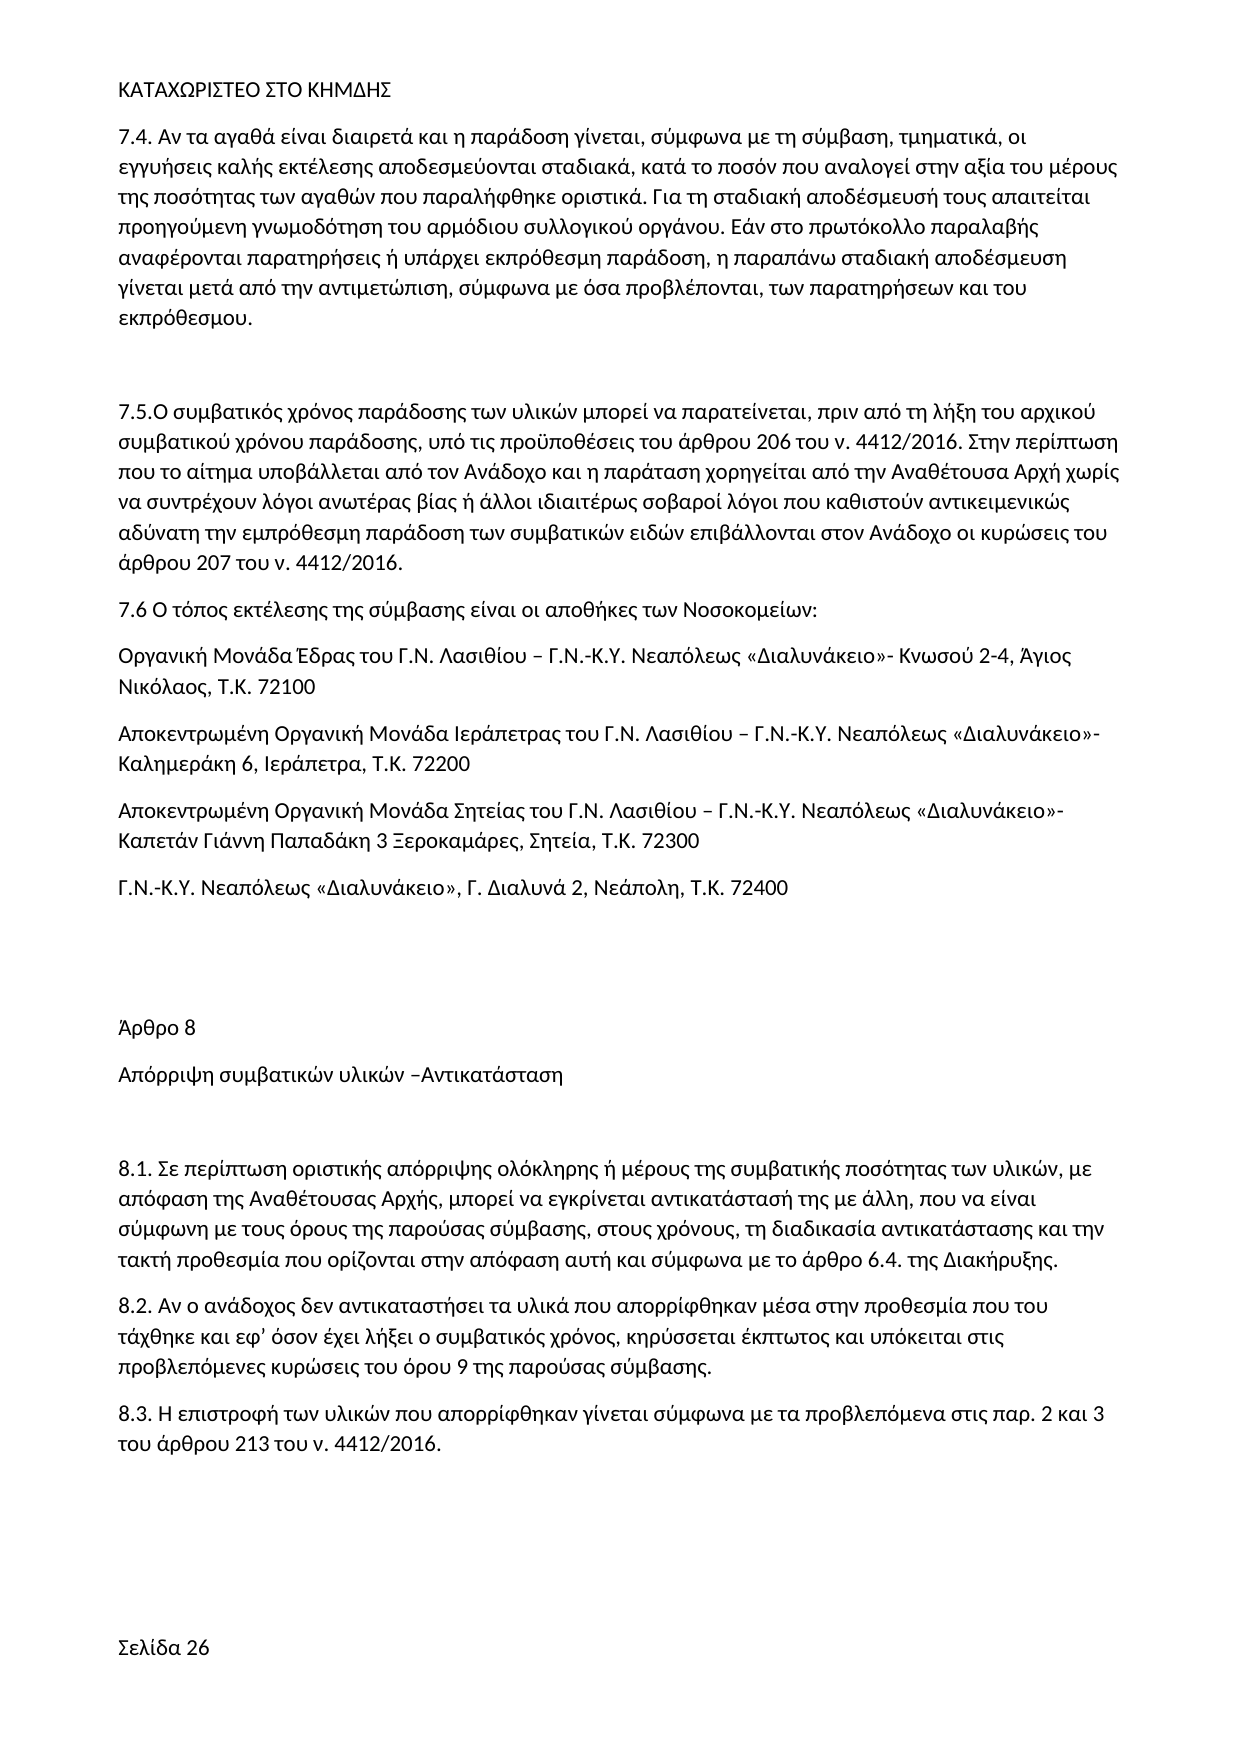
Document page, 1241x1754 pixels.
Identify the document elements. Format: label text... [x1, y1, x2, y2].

text Οργανική Μονάδα Έδρας του Γ.Ν. Λασιθίου – Γ.Ν.-Κ.Υ. Νεαπόλεως «Διαλυνάκειο»- Κνωσού 2-4, Άγιος Νικόλαος, Τ.Κ. 72100 [118, 642, 1122, 700]
text Άρθρο 8 [118, 1013, 1122, 1041]
text Αποκεντρωμένη Οργανική Μονάδα Σητείας του Γ.Ν. Λασιθίου – Γ.Ν.-Κ.Υ. Νεαπόλεως «Διαλυνάκειο»- Καπετάν Γιάννη Παπαδάκη 3 Ξεροκαμάρες, Σητεία, Τ.Κ. 72300 [118, 796, 1122, 854]
text 7.5.Ο συμβατικός χρόνος παράδοσης των υλικών μπορεί να παρατείνεται, πριν από τη λήξη του αρχικού συμβατικού χρόνου παράδοσης, υπό τις προϋποθέσεις του άρθρου 206 του ν. 4412/2016. Στην περίπτωση που το αίτημα υποβάλλεται από τον Ανάδοχο και η παράταση χορηγείται από την Αναθέτουσα Αρχή χωρίς να συντρέχουν λόγοι ανωτέρας βίας ή άλλοι ιδιαιτέρως σοβαροί λόγοι που καθιστούν αντικειμενικώς αδύνατη την εμπρόθεσμη παράδοση των συμβατικών ειδών επιβάλλονται στον Ανάδοχο οι κυρώσεις του άρθρου 207 του ν. 4412/2016. [118, 397, 1122, 576]
text Αποκεντρωμένη Οργανική Μονάδα Ιεράπετρας του Γ.Ν. Λασιθίου – Γ.Ν.-Κ.Υ. Νεαπόλεως «Διαλυνάκειο»- Καλημεράκη 6, Ιεράπετρα, Τ.Κ. 72200 [118, 719, 1122, 777]
text 7.6 Ο τόπος εκτέλεσης της σύμβασης είναι οι αποθήκες των Νοσοκομείων: [118, 595, 1122, 623]
text 8.1. Σε περίπτωση οριστικής απόρριψης ολόκληρης ή μέρους της συμβατικής ποσότητας των υλικών, με απόφαση της Αναθέτουσας Αρχής, μπορεί να εγκρίνεται αντικατάστασή της με άλλη, που να είναι σύμφωνη με τους όρους της παρούσας σύμβασης, στους χρόνους, τη διαδικασία αντικατάστασης και την τακτή προθεσμία που ορίζονται στην απόφαση αυτή και σύμφωνα με το άρθρο 6.4. της Διακήρυξης. [118, 1154, 1122, 1273]
text Απόρριψη συμβατικών υλικών –Αντικατάσταση [118, 1060, 1122, 1088]
text 8.2. Αν ο ανάδοχος δεν αντικαταστήσει τα υλικά που απορρίφθηκαν μέσα στην προθεσμία που του τάχθηκε και εφ’ όσον έχει λήξει ο συμβατικός χρόνος, κηρύσσεται έκπτωτος και υπόκειται στις προβλεπόμενες κυρώσεις του όρου 9 της παρούσας σύμβασης. [118, 1292, 1122, 1380]
text 7.4. Αν τα αγαθά είναι διαιρετά και η παράδοση γίνεται, σύμφωνα με τη σύμβαση, τμηματικά, οι εγγυήσεις καλής εκτέλεσης αποδεσμεύονται σταδιακά, κατά το ποσόν που αναλογεί στην αξία του μέρους της ποσότητας των αγαθών που παραλήφθηκε οριστικά. Για τη σταδιακή αποδέσμευσή τους απαιτείται προηγούμενη γνωμοδότηση του αρμόδιου συλλογικού οργάνου. Εάν στο πρωτόκολλο παραλαβής αναφέρονται παρατηρήσεις ή υπάρχει εκπρόθεσμη παράδοση, η παραπάνω σταδιακή αποδέσμευση γίνεται μετά από την αντιμετώπιση, σύμφωνα με όσα προβλέπονται, των παρατηρήσεων και του εκπρόθεσμου. [118, 122, 1122, 331]
text 8.3. Η επιστροφή των υλικών που απορρίφθηκαν γίνεται σύμφωνα με τα προβλεπόμενα στις παρ. 2 και 3 του άρθρου 213 του ν. 4412/2016. [118, 1399, 1122, 1457]
text Γ.Ν.-Κ.Υ. Νεαπόλεως «Διαλυνάκειο», Γ. Διαλυνά 2, Νεάπολη, Τ.Κ. 72400 [118, 873, 1122, 901]
